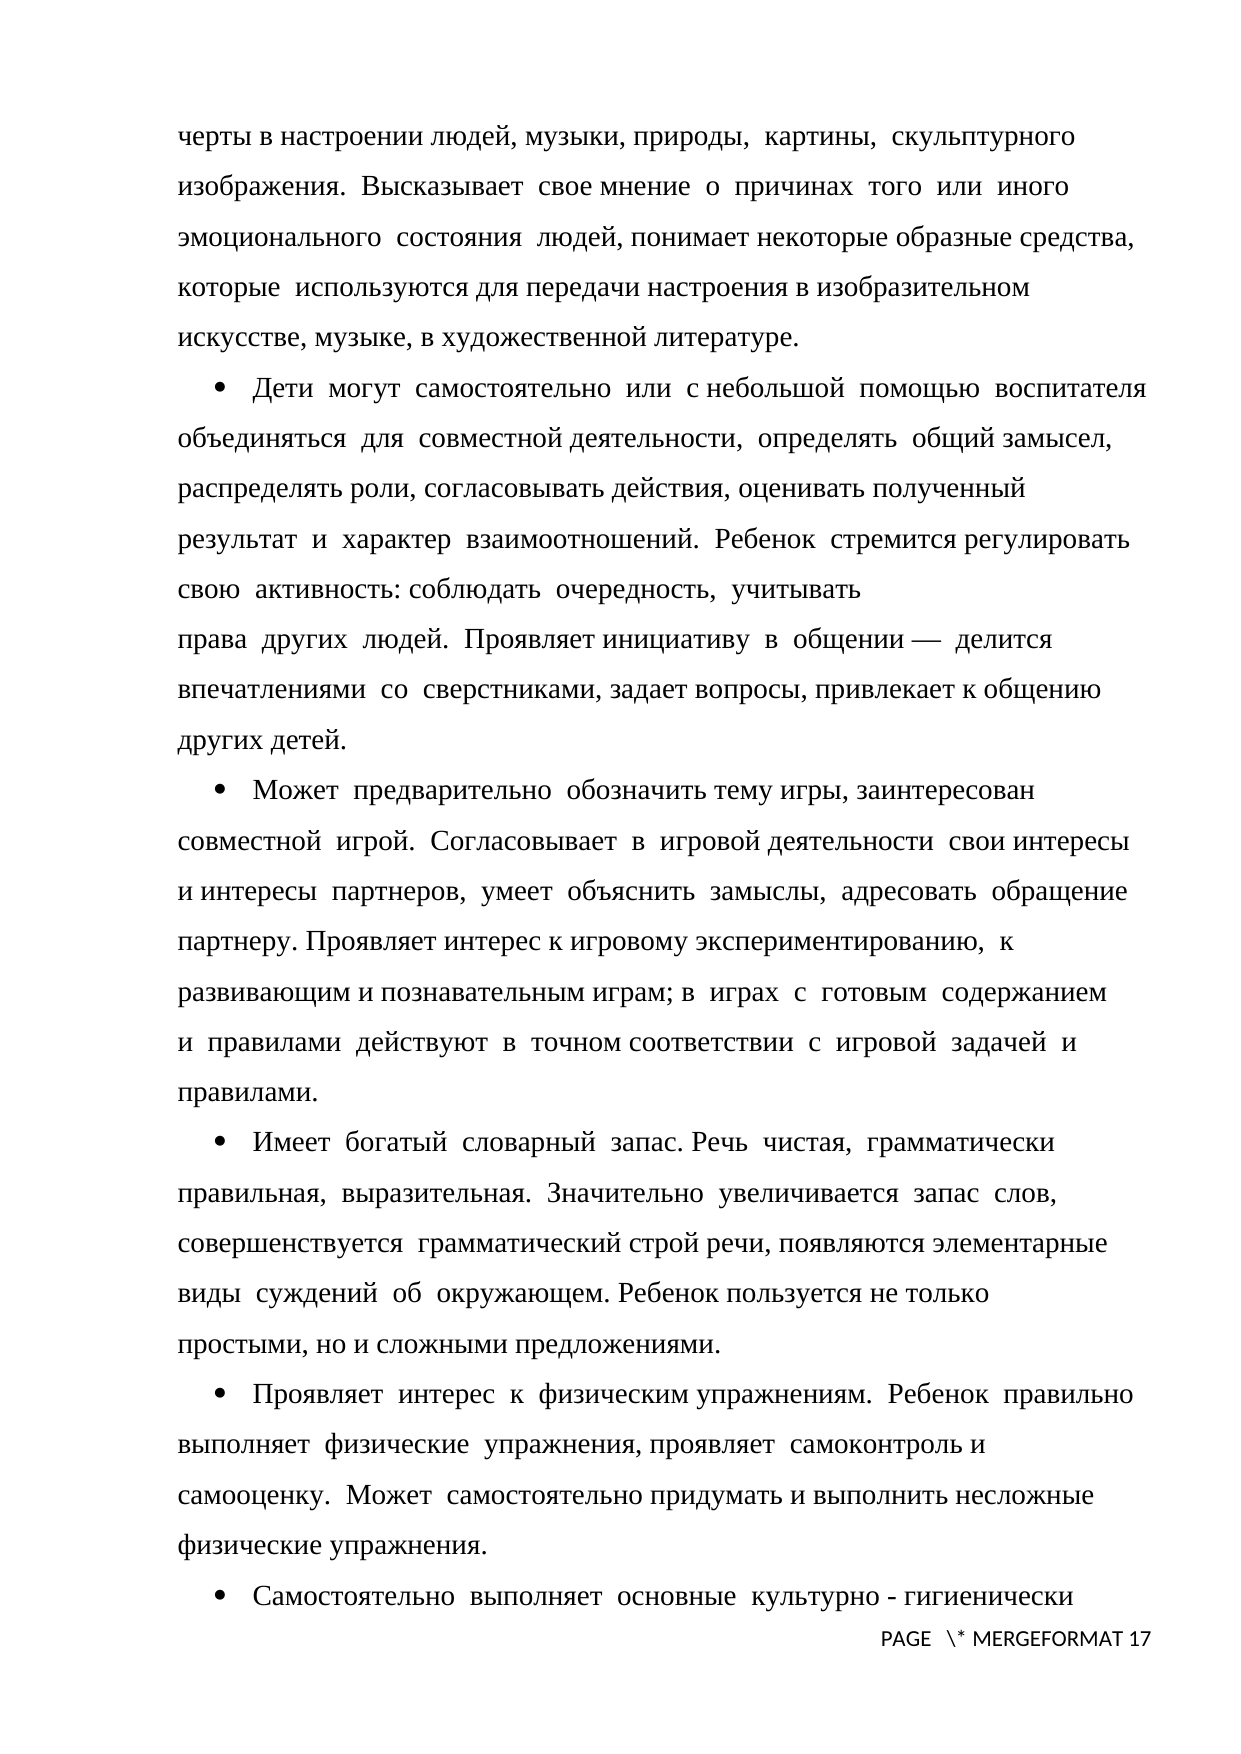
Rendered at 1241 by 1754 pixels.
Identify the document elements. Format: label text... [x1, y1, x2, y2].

list Проявляет интерес к физическим упражнениям. Ребенок правильно [215, 1376, 1152, 1410]
text правилами. [177, 1074, 1152, 1108]
text совершенствуется грамматический строй речи, появляются элементарные виды суждений об окружающем. Ребенок пользуется не только [177, 1225, 1152, 1309]
text объединяться для совместной деятельности, определять общий замысел, распределять роли, согласовывать действия, оценивать полученный результат и характер взаимоотношений. Ребенок стремится регулировать свою активность: соблюдать очередность, учитывать [177, 420, 1152, 604]
text изображения. Высказывает свое мнение о причинах того или иного эмоционального состояния людей, понимает некоторые образные средства, которые используются для передачи настроения в изобразительном искусстве, музыке, в художественной литературе. [177, 168, 1152, 353]
list Имеет богатый словарный запас. Речь чистая, грамматически [215, 1124, 1152, 1158]
text совместной игрой. Согласовывает в игровой деятельности свои интересы и интересы партнеров, умеет объяснить замыслы, адресовать обращение партнеру. Проявляет интерес к игровому экспериментированию, к развивающим и познавательным играм; в играх с готовым содержанием [177, 823, 1152, 1007]
text и правилами действуют в точном соответствии с игровой задачей и [177, 1024, 1152, 1057]
text правильная, выразительная. Значительно увеличивается запас слов, [177, 1175, 1152, 1208]
text впечатлениями со сверстниками, задает вопросы, привлекает к общению других детей. [177, 672, 1152, 756]
list Может предварительно обозначить тему игры, заинтересован [215, 772, 1152, 806]
text права других людей. Проявляет инициативу в общении — делится [177, 621, 1152, 655]
text черты в настроении людей, музыки, природы, картины, скульптурного [177, 118, 1152, 152]
text физические упражнения. [177, 1527, 1152, 1561]
text выполняет физические упражнения, проявляет самоконтроль и самооценку. Может самостоятельно придумать и выполнить несложные [177, 1427, 1152, 1511]
list Самостоятельно выполняет основные культурно - гигиенически [215, 1578, 1152, 1611]
list Дети могут самостоятельно или с небольшой помощью воспитателя [215, 370, 1152, 403]
text простыми, но и сложными предложениями. [177, 1326, 1152, 1359]
